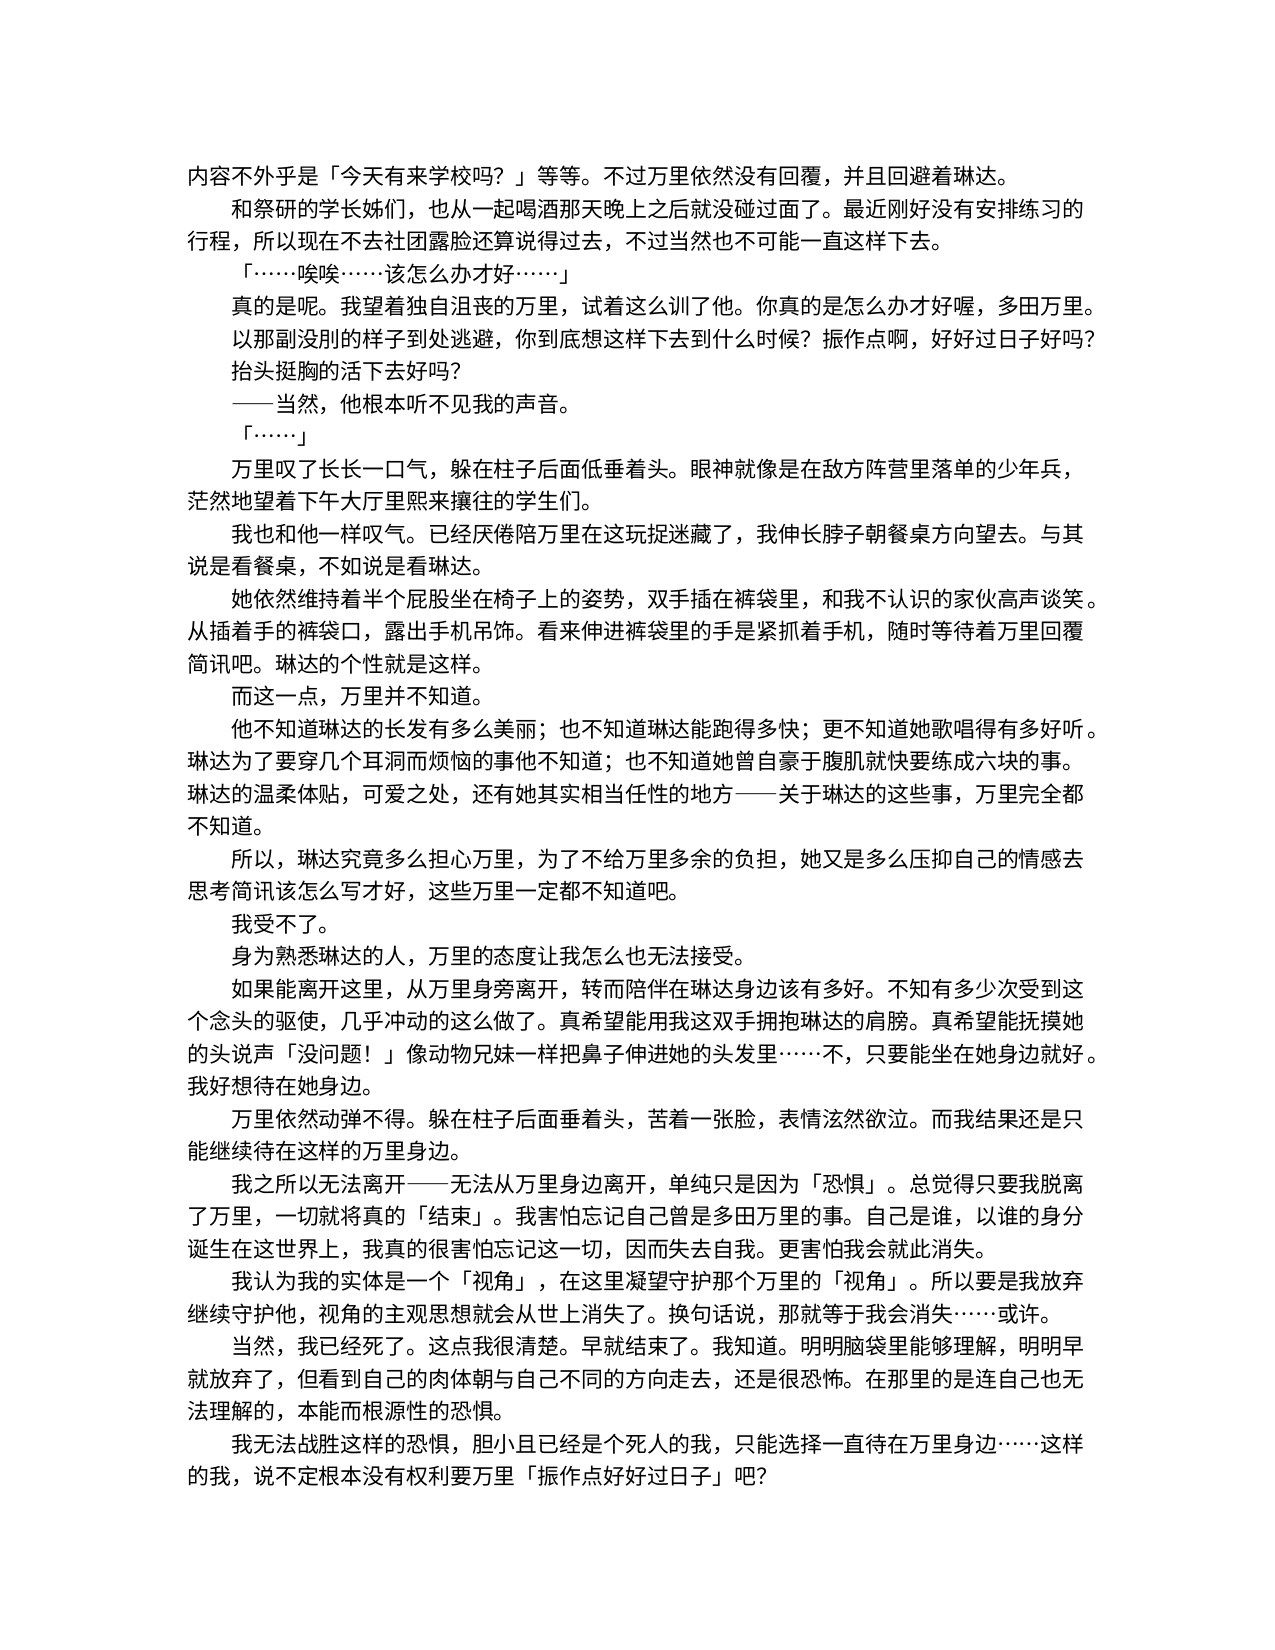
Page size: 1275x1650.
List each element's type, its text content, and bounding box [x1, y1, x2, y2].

text 我无法战胜这样的恐惧，胆小且已经是个死人的我，只能选择一直待在万里身边……这样的我，说不定根本没有权利要万里「振作点好好过日子」吧？ [187, 1426, 1087, 1491]
text 我之所以无法离开——无法从万里身边离开，单纯只是因为「恐惧」。总觉得只要我脱离了万里，一切就将真的「结束」。我害怕忘记自己曾是多田万里的事。自己是谁，以谁的身分诞生在这世界上，我真的很害怕忘记这一切，因而失去自我。更害怕我会就此消失。 [187, 1166, 1087, 1264]
text ——当然，他根本听不见我的声音。 [187, 386, 1087, 419]
text 当然，我已经死了。这点我很清楚。早就结束了。我知道。明明脑袋里能够理解，明明早就放弃了，但看到自己的肉体朝与自己不同的方向走去，还是很恐怖。在那里的是连自己也无法理解的，本能而根源性的恐惧。 [187, 1329, 1087, 1426]
text 如果能离开这里，从万里身旁离开，转而陪伴在琳达身边该有多好。不知有多少次受到这个念头的驱使，几乎冲动的这么做了。真希望能用我这双手拥抱琳达的肩膀。真希望能抚摸她的头说声「没问题！」像动物兄妹一样把鼻子伸进她的头发里……不，只要能坐在她身边就好。我好想待在她身边。 [187, 971, 1087, 1101]
text 我受不了。 [187, 906, 1087, 939]
text 万里依然动弹不得。躲在柱子后面垂着头，苦着一张脸，表情泫然欲泣。而我结果还是只能继续待在这样的万里身边。 [187, 1101, 1087, 1166]
text 所以，琳达究竟多么担心万里，为了不给万里多余的负担，她又是多么压抑自己的情感去思考简讯该怎么写才好，这些万里一定都不知道吧。 [187, 841, 1087, 906]
text 他不知道琳达的长发有多么美丽；也不知道琳达能跑得多快；更不知道她歌唱得有多好听。琳达为了要穿几个耳洞而烦恼的事他不知道；也不知道她曾自豪于腹肌就快要练成六块的事。琳达的温柔体贴，可爱之处，还有她其实相当任性的地方——关于琳达的这些事，万里完全都不知道。 [187, 711, 1087, 841]
text 以那副没刖的样子到处逃避，你到底想这样下去到什么时候？振作点啊，好好过日子好吗？ [187, 321, 1087, 354]
text 我认为我的实体是一个「视角」，在这里凝望守护那个万里的「视角」。所以要是我放弃继续守护他，视角的主观思想就会从世上消失了。换句话说，那就等于我会消失……或许。 [187, 1264, 1087, 1329]
text 她依然维持着半个屁股坐在椅子上的姿势，双手插在裤袋里，和我不认识的家伙高声谈笑。从插着手的裤袋口，露出手机吊饰。看来伸进裤袋里的手是紧抓着手机，随时等待着万里回覆简讯吧。琳达的个性就是这样。 [187, 581, 1087, 679]
text 「……唉唉……该怎么办才好……」 [187, 256, 1087, 289]
text 真的是呢。我望着独自沮丧的万里，试着这么训了他。你真的是怎么办才好喔，多田万里。 [187, 289, 1087, 321]
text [187, 159, 1087, 191]
text 而这一点，万里并不知道。 [187, 679, 1087, 711]
text 万里叹了长长一口气，躲在柱子后面低垂着头。眼神就像是在敌方阵营里落单的少年兵，茫然地望着下午大厅里熙来攘往的学生们。 [187, 451, 1087, 516]
text 「……」 [187, 419, 1087, 451]
text 我也和他一样叹气。已经厌倦陪万里在这玩捉迷藏了，我伸长脖子朝餐桌方向望去。与其说是看餐桌，不如说是看琳达。 [187, 516, 1087, 581]
text 抬头挺胸的活下去好吗？ [187, 354, 1087, 386]
text 和祭研的学长姊们，也从一起喝酒那天晚上之后就没碰过面了。最近刚好没有安排练习的行程，所以现在不去社团露脸还算说得过去，不过当然也不可能一直这样下去。 [187, 191, 1087, 256]
text 身为熟悉琳达的人，万里的态度让我怎么也无法接受。 [187, 939, 1087, 971]
